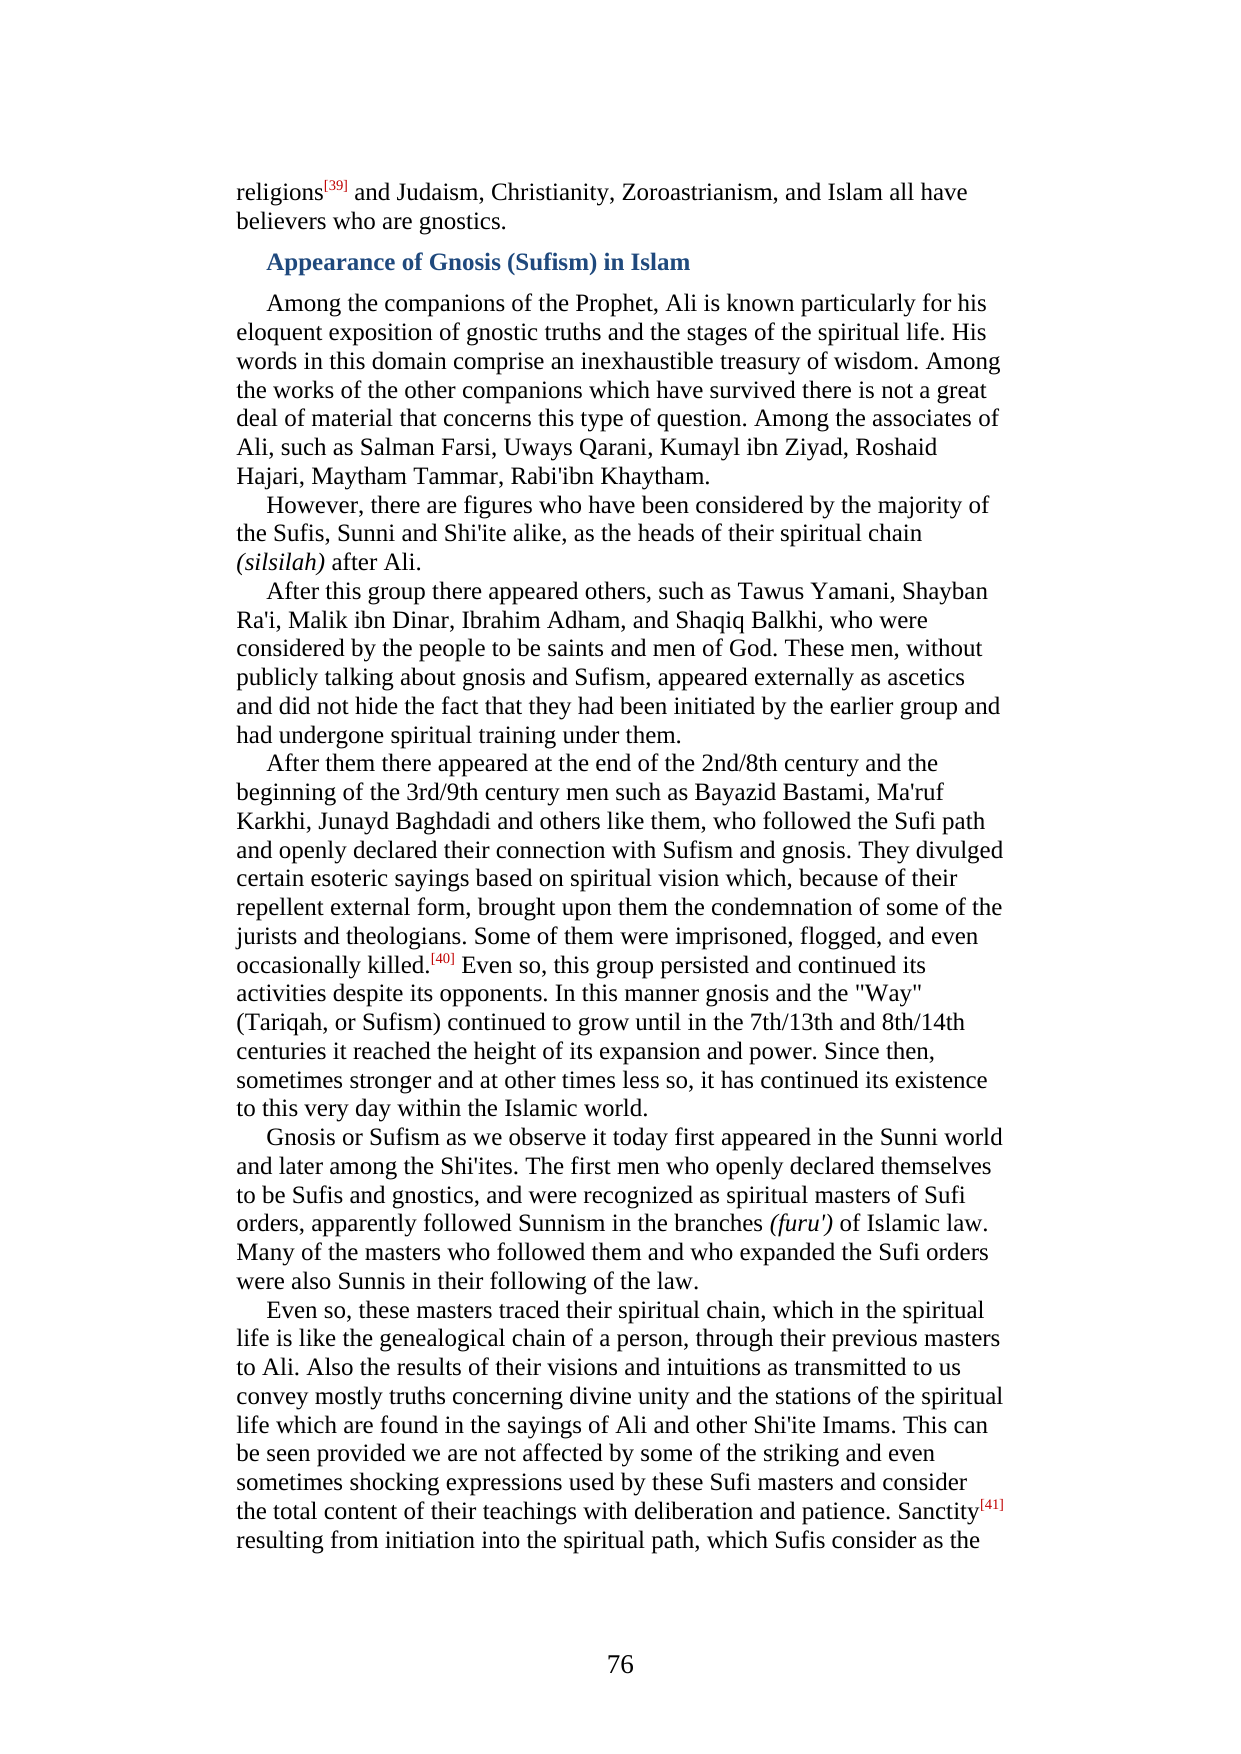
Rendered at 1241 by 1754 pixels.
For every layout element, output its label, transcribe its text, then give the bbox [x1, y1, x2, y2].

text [236, 177, 1004, 235]
text However, there are figures who have been considered by the majority of the Sufis, Sunni and Shi'ite alike, as the heads of their spiritual chain (silsilah) after Ali. [236, 490, 1004, 576]
subtitle Appearance of Gnosis (Sufism) in Islam [236, 247, 1004, 276]
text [236, 1295, 1004, 1553]
text After this group there appeared others, such as Tawus Yamani, Shayban Ra'i, Malik ibn Dinar, Ibrahim Adham, and Shaqiq Balkhi, who were considered by the people to be saints and men of God. These men, without publicly talking about gnosis and Sufism, appeared externally as ascetics and did not hide the fact that they had been initiated by the earlier group and had undergone spiritual training under them. [236, 576, 1004, 748]
text Among the companions of the Prophet, Ali is known particularly for his eloquent exposition of gnostic truths and the stages of the spiritual life. His words in this domain comprise an inexhaustible treasury of wisdom. Among the works of the other companions which have survived there is not a great deal of material that concerns this type of question. Among the associates of Ali, such as Salman Farsi, Uways Qarani, Kumayl ibn Ziyad, Roshaid Hajari, Maytham Tammar, Rabi'ibn Khaytham. [236, 288, 1004, 490]
text After them there appeared at the end of the 2nd/8th century and the beginning of the 3rd/9th century men such as Bayazid Bastami, Ma'ruf Karkhi, Junayd Baghdadi and others like them, who followed the Sufi path and openly declared their connection with Sufism and gnosis. They divulged certain esoteric sayings based on spiritual vision which, because of their repellent external form, brought upon them the condemnation of some of the jurists and theologians. Some of them were imprisoned, flogged, and even occasionally killed.[40] Even so, this group persisted and continued its activities despite its opponents. In this manner gnosis and the "Way" (Tariqah, or Sufism) continued to grow until in the 7th/13th and 8th/14th centuries it reached the height of its expansion and power. Since then, sometimes stronger and at other times less so, it has continued its existence to this very day within the Islamic world. [236, 748, 1004, 1122]
text Gnosis or Sufism as we observe it today first appeared in the Sunni world and later among the Shi'ites. The first men who openly declared themselves to be Sufis and gnostics, and were recognized as spiritual masters of Sufi orders, apparently followed Sunnism in the branches (furu') of Islamic law. Many of the masters who followed them and who expanded the Sufi orders were also Sunnis in their following of the law. [236, 1122, 1004, 1295]
